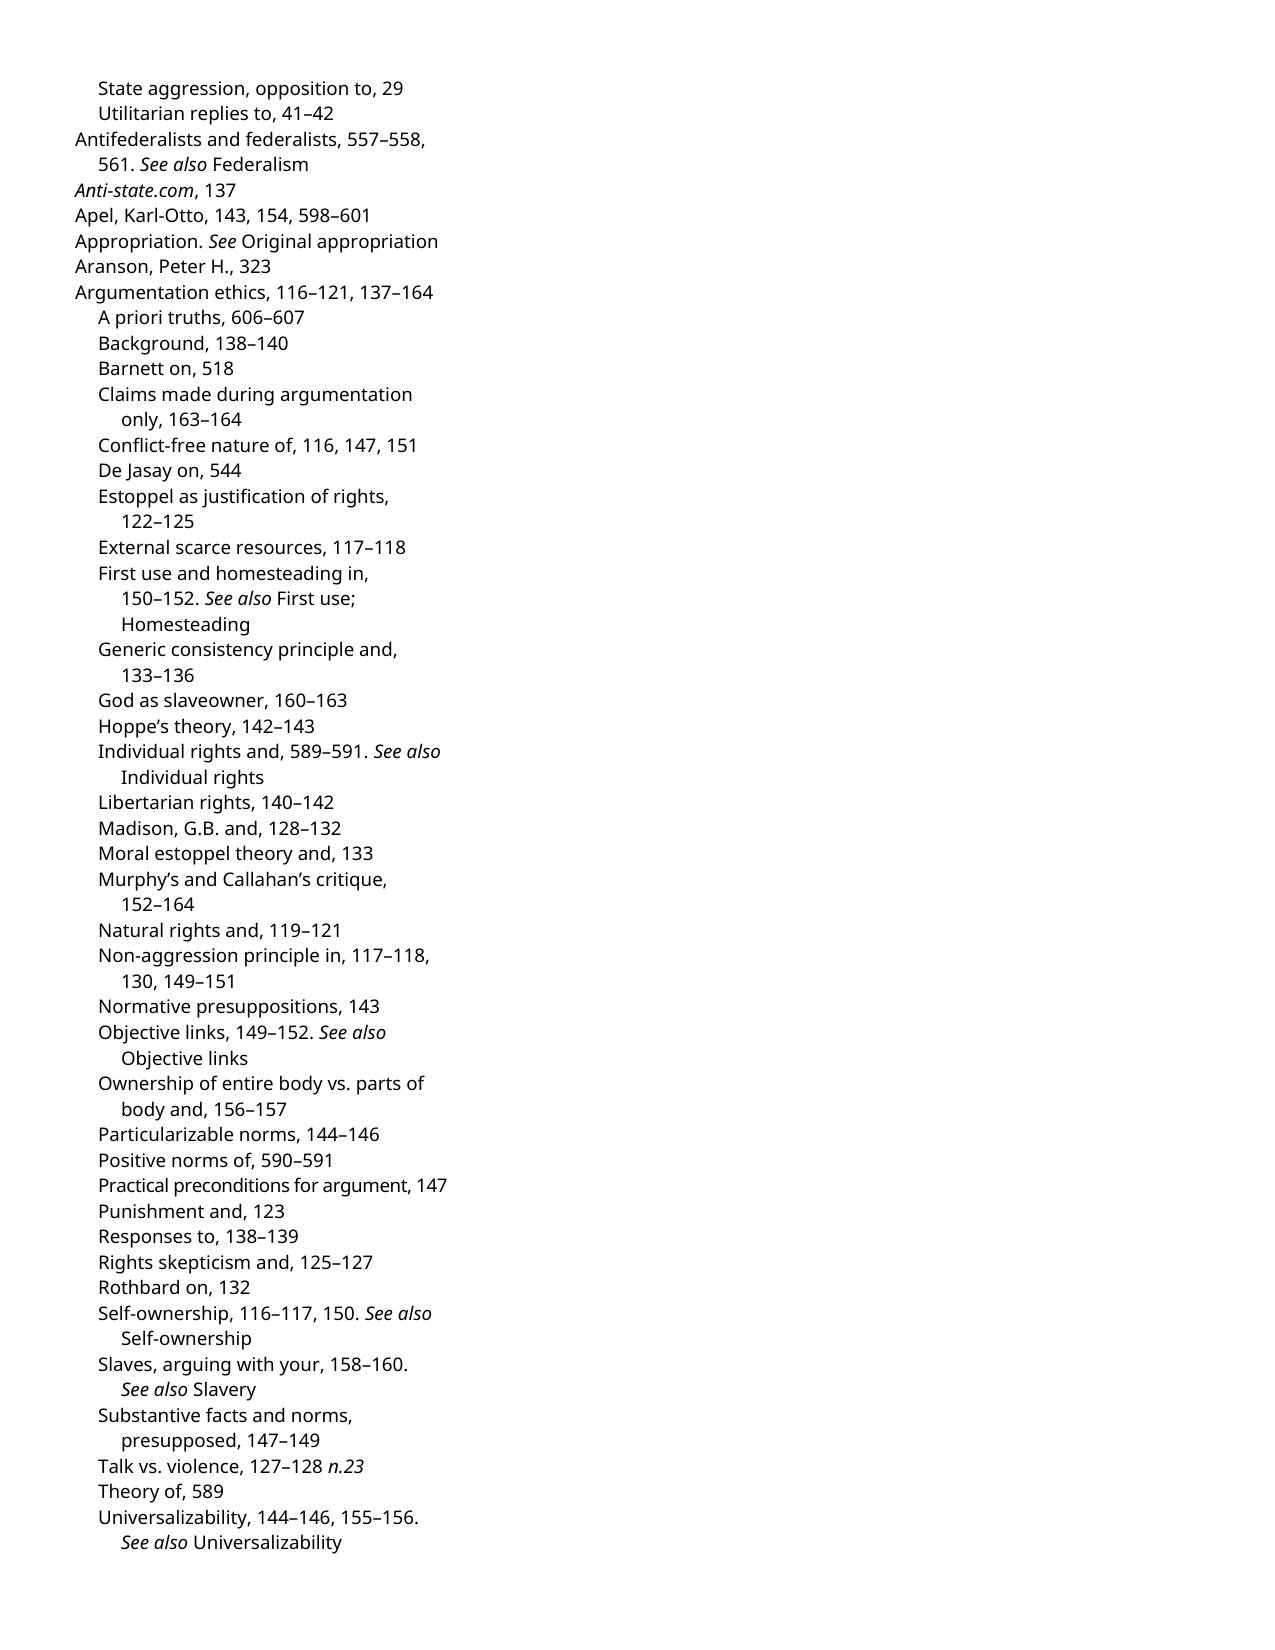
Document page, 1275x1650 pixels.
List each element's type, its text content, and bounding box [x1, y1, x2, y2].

text Claims made during argumentation only, 163–164 [75, 381, 1200, 432]
text Aranson, Peter H., 323 [75, 254, 1200, 279]
text Generic consistency principle and, 133–136 [75, 636, 1200, 687]
text Argumentation ethics, 116–121, 137–164 [75, 279, 1200, 305]
text Punishment and, 123 [75, 1198, 1200, 1223]
text Conflict-free nature of, 116, 147, 151 [75, 432, 1200, 458]
text Hoppe’s theory, 142–143 [75, 713, 1200, 738]
text Positive norms of, 590–591 [75, 1147, 1200, 1172]
text Murphy’s and Callahan’s critique, 152–164 [75, 866, 1200, 917]
text Slaves, arguing with your, 158–160. See also Slavery [75, 1351, 1200, 1402]
text Rights skepticism and, 125–127 [75, 1249, 1200, 1274]
text Rothbard on, 132 [75, 1274, 1200, 1300]
text Substantive facts and norms, presupposed, 147–149 [75, 1402, 1200, 1453]
text Self-ownership, 116–117, 150. See also Self-ownership [75, 1300, 1200, 1351]
text Responses to, 138–139 [75, 1223, 1200, 1249]
text Appropriation. See Original appropriation [75, 228, 1200, 254]
text Universalizability, 144–146, 155–156. See also Universalizability [75, 1504, 1200, 1555]
text Utilitarian replies to, 41–42 [75, 101, 1200, 126]
text Particularizable norms, 144–146 [75, 1121, 1200, 1147]
text Talk vs. violence, 127–128 n.23 [75, 1453, 1200, 1479]
text Anti-state.com, 137 [75, 177, 1200, 203]
text Apel, Karl-Otto, 143, 154, 598–601 [75, 203, 1200, 228]
text De Jasay on, 544 [75, 458, 1200, 483]
text Non-aggression principle in, 117–118, 130, 149–151 [75, 943, 1200, 994]
text Individual rights and, 589–591. See also Individual rights [75, 738, 1200, 789]
text Objective links, 149–152. See also Objective links [75, 1019, 1200, 1070]
text Libertarian rights, 140–142 [75, 789, 1200, 815]
text First use and homesteading in, 150–152. See also First use; Homesteading [75, 560, 1200, 636]
text God as slaveowner, 160–163 [75, 687, 1200, 713]
text Theory of, 589 [75, 1479, 1200, 1504]
text Barnett on, 518 [75, 356, 1200, 381]
text Natural rights and, 119–121 [75, 917, 1200, 943]
text External scarce resources, 117–118 [75, 534, 1200, 560]
text Background, 138–140 [75, 330, 1200, 356]
text Antifederalists and federalists, 557–558, 561. See also Federalism [75, 126, 1200, 177]
text State aggression, opposition to, 29 [75, 75, 1200, 101]
text A priori truths, 606–607 [75, 305, 1200, 330]
text Madison, G.B. and, 128–132 [75, 815, 1200, 841]
text Practical preconditions for argument, 147 [75, 1172, 1200, 1198]
text Normative presuppositions, 143 [75, 994, 1200, 1019]
text Ownership of entire body vs. parts of body and, 156–157 [75, 1070, 1200, 1121]
text Moral estoppel theory and, 133 [75, 841, 1200, 866]
text Estoppel as justification of rights, 122–125 [75, 483, 1200, 534]
